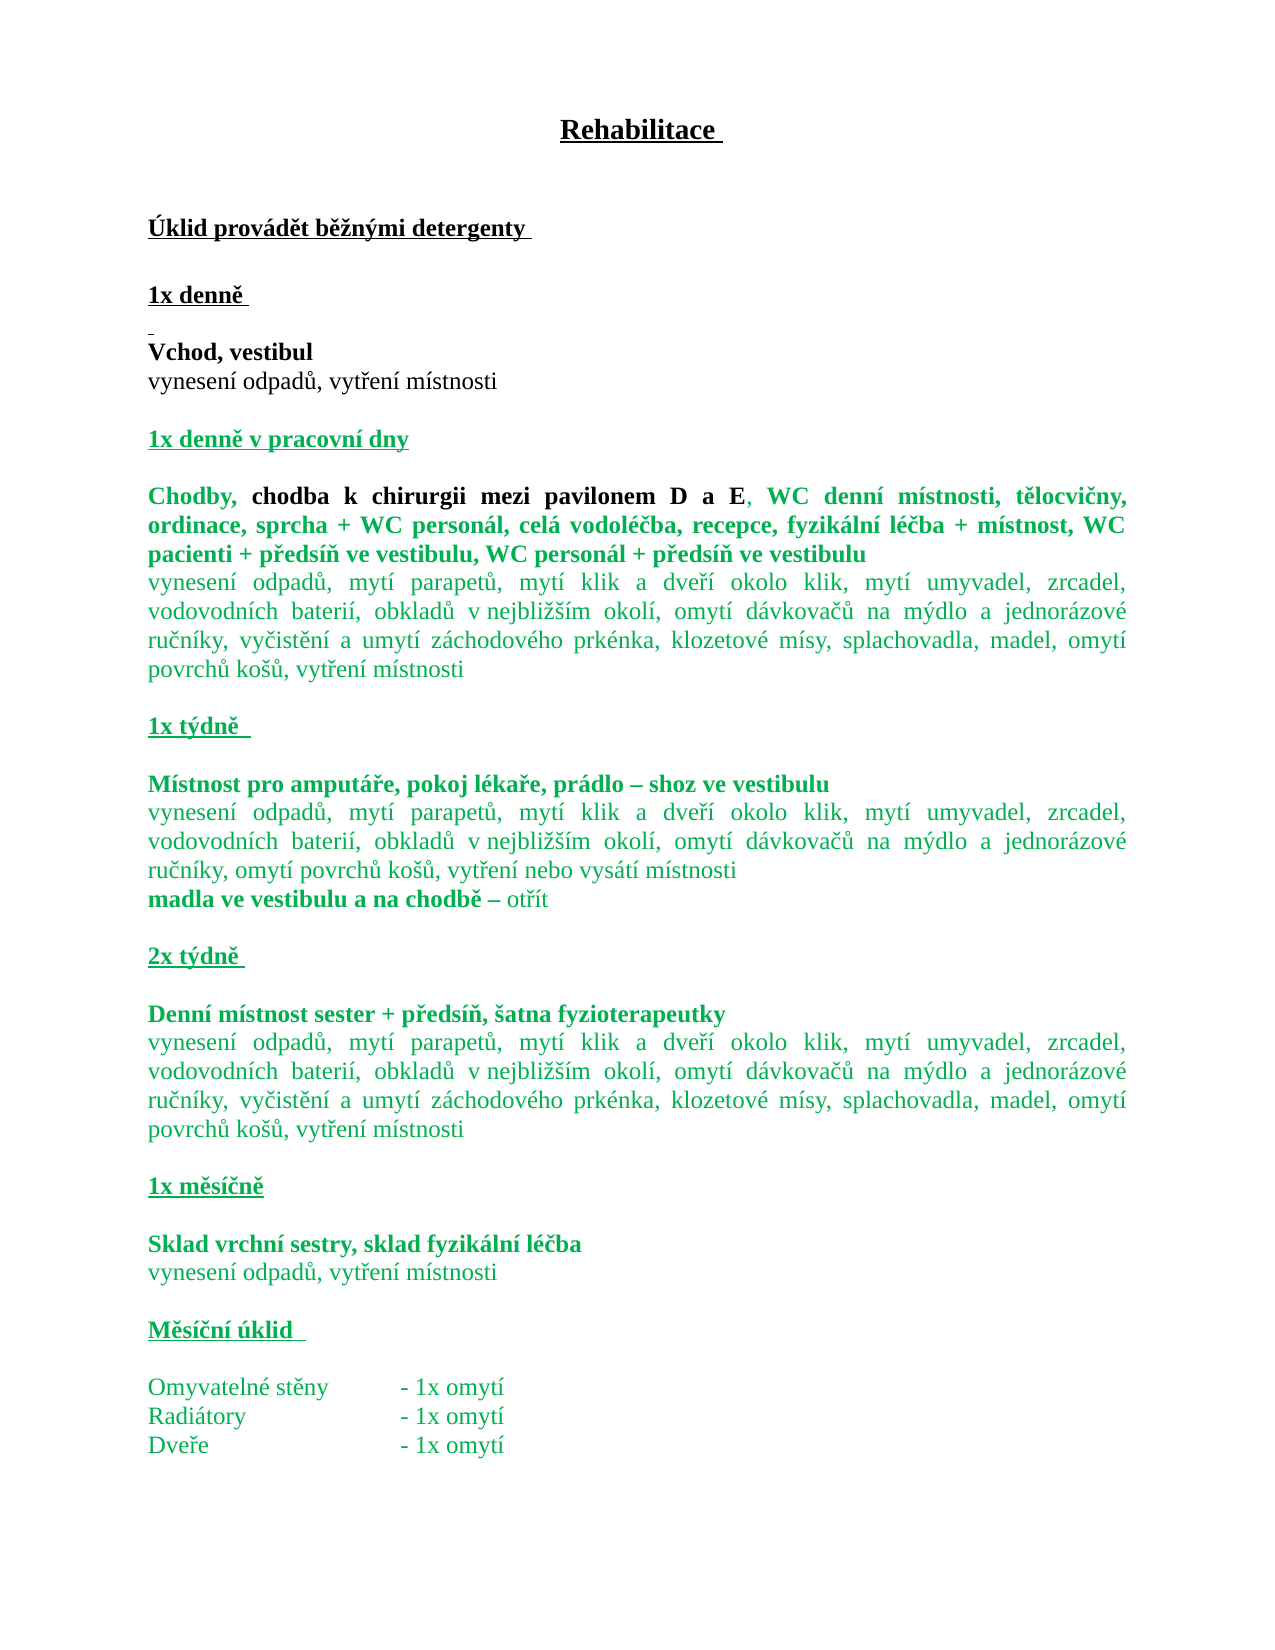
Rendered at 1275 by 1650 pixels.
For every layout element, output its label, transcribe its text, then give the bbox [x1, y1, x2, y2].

text Chodby, chodba k chirurgii mezi pavilonem D a E, WC denní místnosti, tělocvičny, ordinace, sprcha + WC personál, celá vodoléčba, recepce, fyzikální léčba + místnost, WC pacienti + předsíň ve vestibulu, WC personál + předsíň ve vestibulu [148, 481, 1127, 567]
text 1x denně v pracovní dny [148, 424, 1127, 452]
text Sklad vrchní sestry, sklad fyzikální léčba [148, 1229, 1127, 1257]
text Rehabilitace [148, 112, 1127, 146]
text madla ve vestibulu a na chodbě – otřít [148, 884, 1127, 912]
text 1x měsíčně [148, 1171, 1127, 1200]
text Místnost pro amputáře, pokoj lékaře, prádlo – shoz ve vestibulu [148, 769, 1127, 797]
text 1x denně [148, 280, 1127, 309]
text Radiátory - 1x omytí [148, 1401, 1127, 1430]
text Vchod, vestibul [148, 337, 1127, 366]
text vynesení odpadů, mytí parapetů, mytí klik a dveří okolo klik, mytí umyvadel, zrcadel, vodovodních baterií, obkladů v nejbližším okolí, omytí dávkovačů na mýdlo a jednorázové ručníky, vyčistění a umytí záchodového prkénka, klozetové mísy, splachovadla, madel, omytí povrchů košů, vytření místnosti [148, 567, 1127, 682]
text Úklid provádět běžnými detergenty [148, 213, 1127, 242]
text vynesení odpadů, vytření místnosti [148, 1257, 1127, 1286]
text 2x týdně [148, 941, 1127, 970]
text Dveře - 1x omytí [148, 1430, 1127, 1459]
text Měsíční úklid [148, 1315, 1127, 1344]
text vynesení odpadů, vytření místnosti [148, 366, 1127, 395]
text Denní místnost sester + předsíň, šatna fyzioterapeutky [148, 999, 1127, 1027]
text vynesení odpadů, mytí parapetů, mytí klik a dveří okolo klik, mytí umyvadel, zrcadel, vodovodních baterií, obkladů v nejbližším okolí, omytí dávkovačů na mýdlo a jednorázové ručníky, vyčistění a umytí záchodového prkénka, klozetové mísy, splachovadla, madel, omytí povrchů košů, vytření místnosti [148, 1027, 1127, 1142]
text 1x týdně [148, 711, 1127, 740]
text vynesení odpadů, mytí parapetů, mytí klik a dveří okolo klik, mytí umyvadel, zrcadel, vodovodních baterií, obkladů v nejbližším okolí, omytí dávkovačů na mýdlo a jednorázové ručníky, omytí povrchů košů, vytření nebo vysátí místnosti [148, 797, 1127, 884]
text Omyvatelné stěny - 1x omytí [148, 1372, 1127, 1401]
